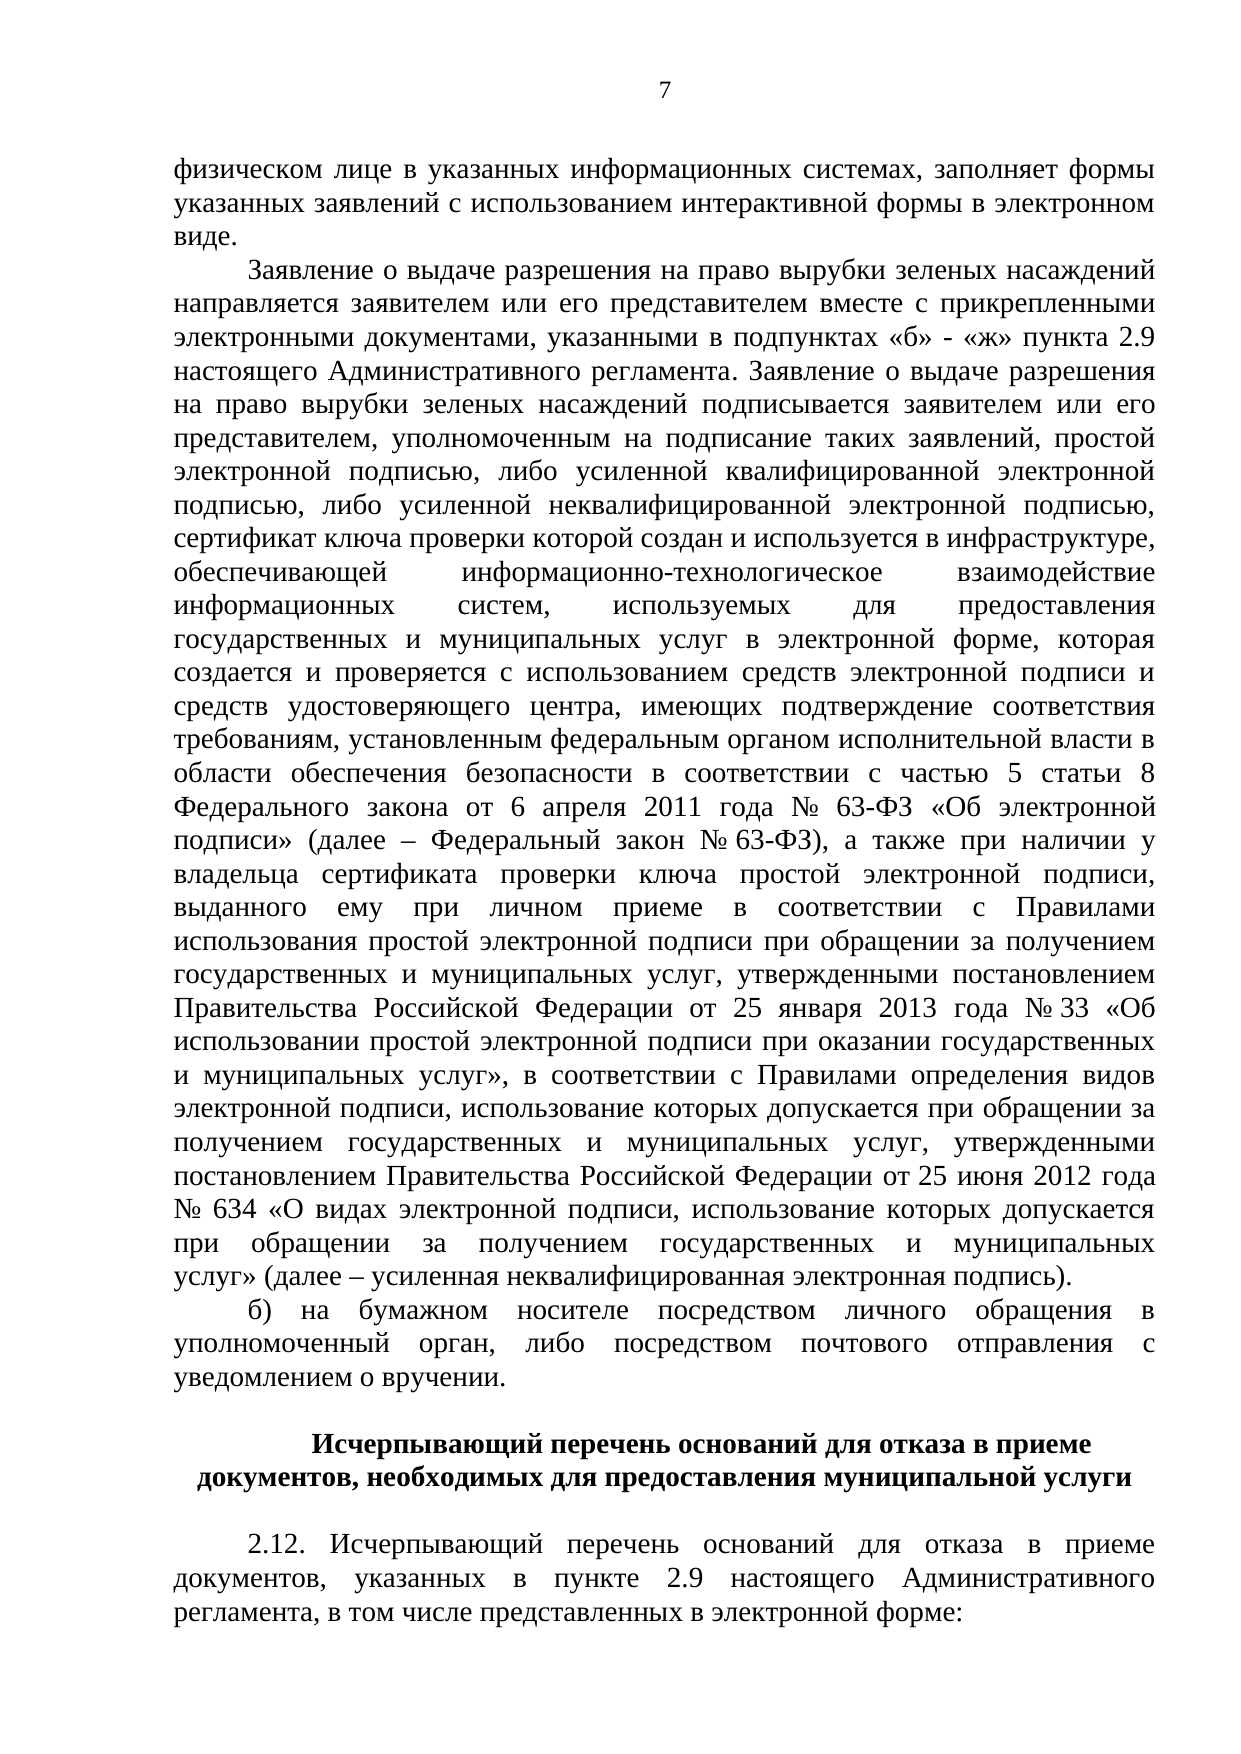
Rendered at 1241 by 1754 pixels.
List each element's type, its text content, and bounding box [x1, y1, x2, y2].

text Заявление о выдаче разрешения на право вырубки зеленых насаждений направляется заявителем или его представителем вместе с прикрепленными электронными документами, указанными в подпунктах «б» - «ж» пункта 2.9 настоящего Административного регламента. Заявление о выдаче разрешения на право вырубки зеленых насаждений подписывается заявителем или его представителем, уполномоченным на подписание таких заявлений, простой электронной подписью, либо усиленной квалифицированной электронной подписью, либо усиленной неквалифицированной электронной подписью, сертификат ключа проверки которой создан и используется в инфраструктуре, обеспечивающей информационно-технологическое взаимодействие информационных систем, используемых для предоставления государственных и муниципальных услуг в электронной форме, которая создается и проверяется с использованием средств электронной подписи и средств удостоверяющего центра, имеющих подтверждение соответствия требованиям, установленным федеральным органом исполнительной власти в области обеспечения безопасности в соответствии с частью 5 статьи 8 Федерального закона от 6 апреля 2011 года № 63-ФЗ «Об электронной подписи» (далее – Федеральный закон № 63-ФЗ), а также при наличии у владельца сертификата проверки ключа простой электронной подписи, выданного ему при личном приеме в соответствии с Правилами использования простой электронной подписи при обращении за получением государственных и муниципальных услуг, утвержденными постановлением Правительства Российской Федерации от 25 января 2013 года № 33 «Об использовании простой электронной подписи при оказании государственных и муниципальных услуг», в соответствии с Правилами определения видов электронной подписи, использование которых допускается при обращении за получением государственных и муниципальных услуг, утвержденными постановлением Правительства Российской Федерации от 25 июня 2012 года № 634 «О видах электронной подписи, использование которых допускается при обращении за получением государственных и муниципальных услуг» (далее – усиленная неквалифицированная электронная подпись). [173, 252, 1156, 1292]
text б) на бумажном носителе посредством личного обращения в уполномоченный орган, либо посредством почтового отправления с уведомлением о вручении. [173, 1292, 1156, 1392]
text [173, 151, 1156, 252]
text 2.12. Исчерпывающий перечень оснований для отказа в приеме документов, указанных в пункте 2.9 настоящего Административного регламента, в том числе представленных в электронной форме: [173, 1527, 1156, 1627]
text Исчерпывающий перечень оснований для отказа в приеме документов, необходимых для предоставления муниципальной услуги [173, 1426, 1156, 1493]
